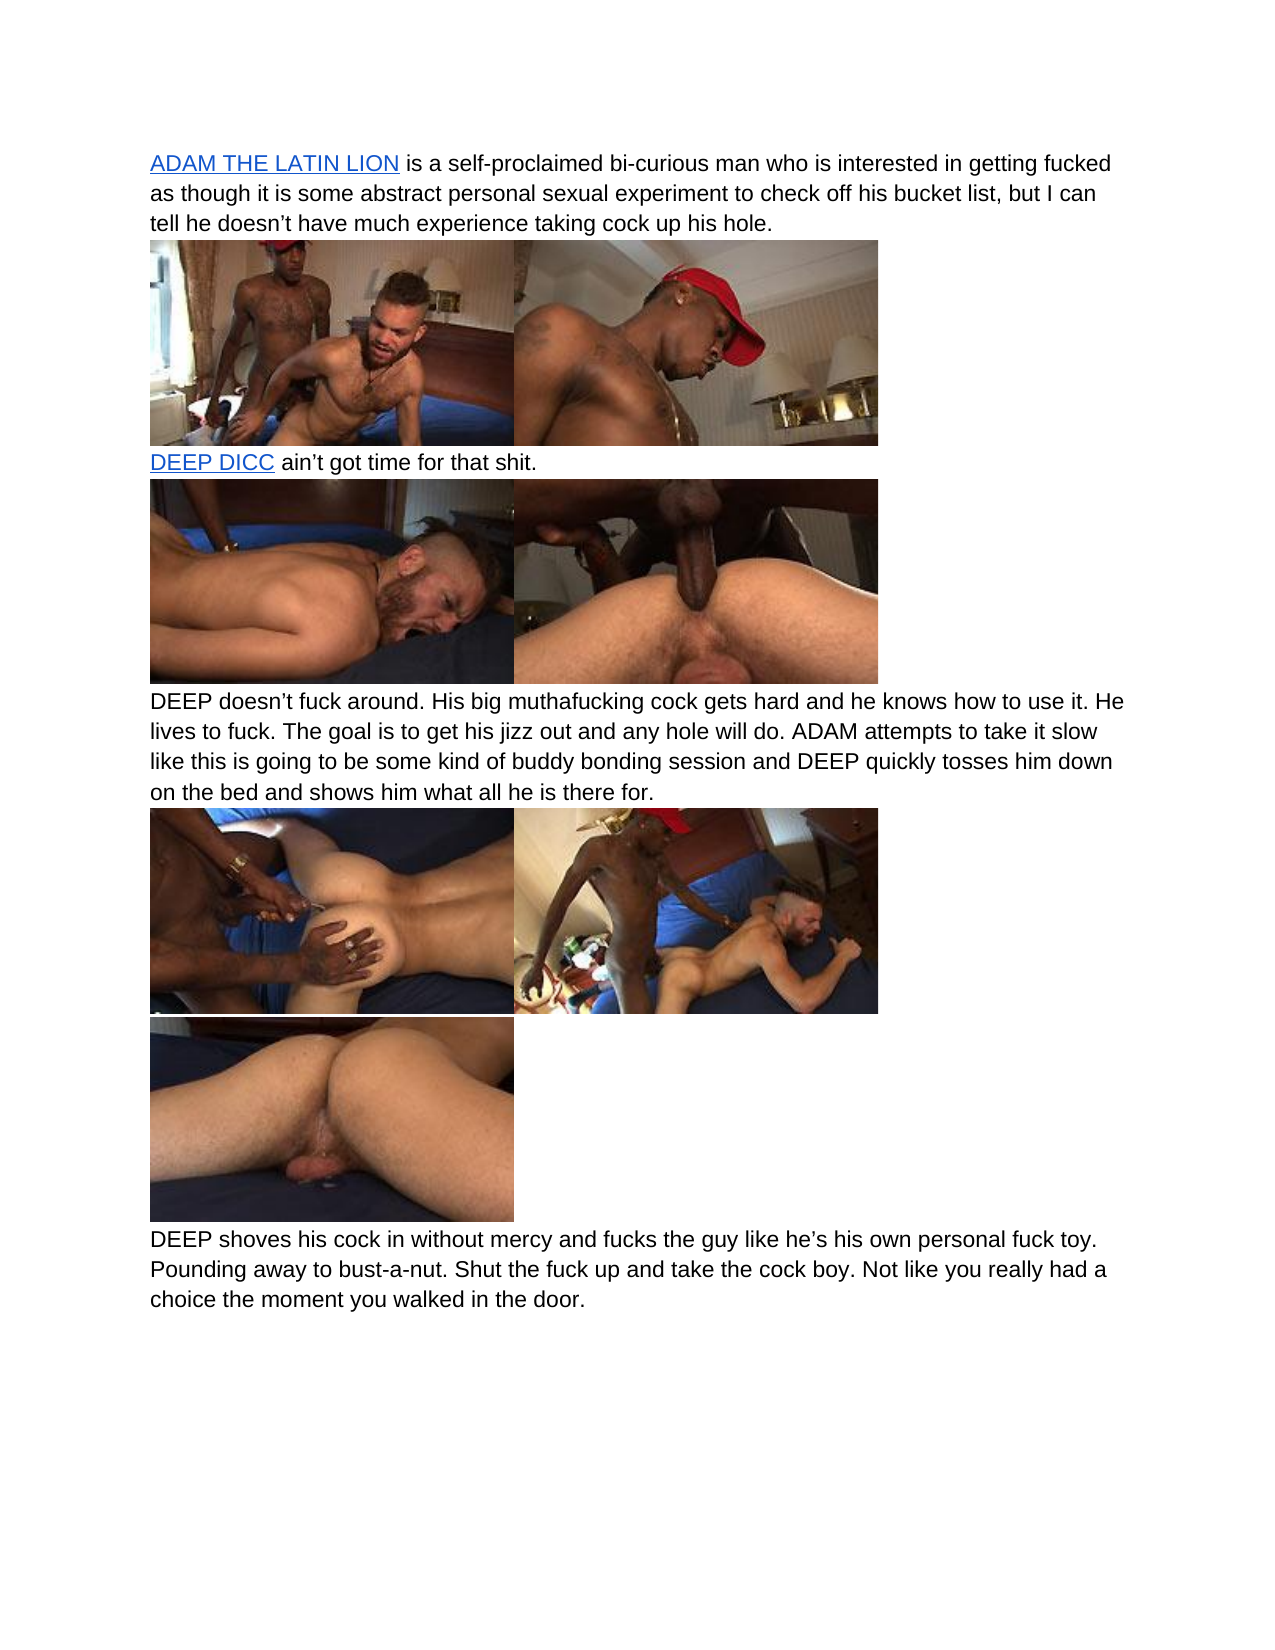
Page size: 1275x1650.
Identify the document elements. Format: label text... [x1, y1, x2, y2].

picture [150, 479, 879, 684]
text DEEP DICC ain’t got time for that shit. [150, 449, 1125, 476]
picture [150, 1017, 514, 1222]
picture [150, 808, 879, 1014]
text ADAM THE LATIN LION is a self-proclaimed bi-curious man who is interested in getting fucked as though it is some abstract personal sexual experiment to check off his bucket list, but I can tell he doesn’t have much experience taking cock up his hole. [150, 150, 1125, 237]
picture [150, 240, 879, 446]
text DEEP shoves his cock in without mercy and fucks the guy like he’s his own personal fuck toy. Pounding away to bust-a-nut. Shut the fuck up and take the cock boy. Not like you really had a choice the moment you walked in the door. [150, 1226, 1125, 1313]
text DEEP doesn’t fuck around. His big muthafucking cock gets hard and he knows how to use it. He lives to fuck. The goal is to get his jizz out and any hole will do. ADAM attempts to take it slow like this is going to be some kind of buddy bonding session and DEEP quickly tosses him down on the bed and shows him what all he is there for. [150, 688, 1125, 805]
